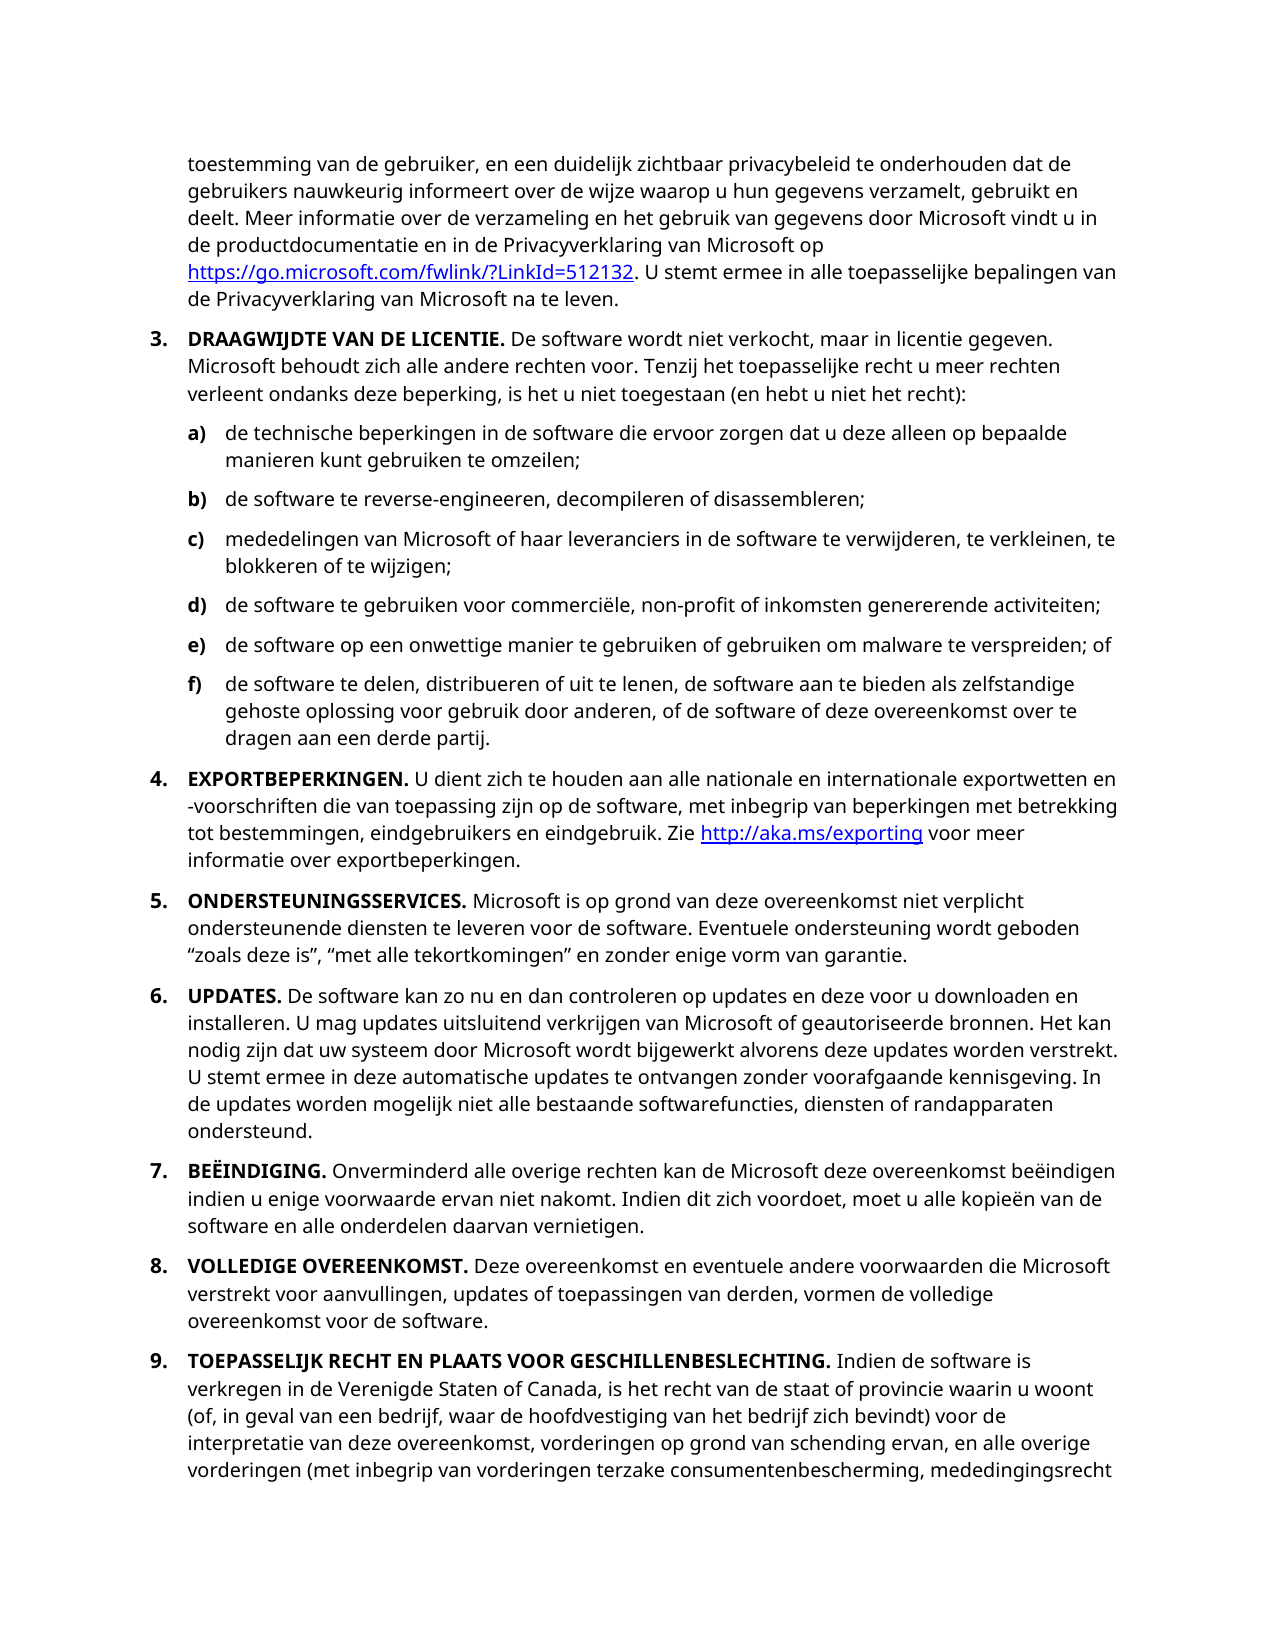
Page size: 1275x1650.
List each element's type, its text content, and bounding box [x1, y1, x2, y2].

list mededelingen van Microsoft of haar leveranciers in de software te verwijderen, te verkleinen, te blokkeren of te wijzigen; [187, 525, 1125, 579]
list de software te delen, distribueren of uit te lenen, de software aan te bieden als zelfstandige gehoste oplossing voor gebruik door anderen, of de software of deze overeenkomst over te dragen aan een derde partij. [187, 671, 1125, 752]
list de software te gebruiken voor commerciële, non-profit of inkomsten genererende activiteiten; [187, 592, 1125, 619]
subtitle ONDERSTEUNINGSSERVICES. Microsoft is op grond van deze overeenkomst niet verplicht ondersteunende diensten te leveren voor de software. Eventuele ondersteuning wordt geboden “zoals deze is”, “met alle tekortkomingen” en zonder enige vorm van garantie. [150, 886, 1125, 968]
subtitle EXPORTBEPERKINGEN. U dient zich te houden aan alle nationale en internationale exportwetten en -voorschriften die van toepassing zijn op de software, met inbegrip van beperkingen met betrekking tot bestemmingen, eindgebruikers en eindgebruik. Zie http://aka.ms/exporting voor meer informatie over exportbeperkingen. [150, 764, 1125, 873]
list de software te reverse-engineeren, decompileren of disassembleren; [187, 486, 1125, 513]
list de technische beperkingen in de software die ervoor zorgen dat u deze alleen op bepaalde manieren kunt gebruiken te omzeilen; [187, 419, 1125, 473]
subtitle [150, 1346, 1125, 1483]
subtitle UPDATES. De software kan zo nu en dan controleren op updates en deze voor u downloaden en installeren. U mag updates uitsluitend verkrijgen van Microsoft of geautoriseerde bronnen. Het kan nodig zijn dat uw systeem door Microsoft wordt bijgewerkt alvorens deze updates worden verstrekt. U stemt ermee in deze automatische updates te ontvangen zonder voorafgaande kennisgeving. In de updates worden mogelijk niet alle bestaande softwarefuncties, diensten of randapparaten ondersteund. [150, 981, 1125, 1144]
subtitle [150, 150, 1125, 312]
subtitle VOLLEDIGE OVEREENKOMST. Deze overeenkomst en eventuele andere voorwaarden die Microsoft verstrekt voor aanvullingen, updates of toepassingen van derden, vormen de volledige overeenkomst voor de software. [150, 1252, 1125, 1334]
subtitle BEËINDIGING. Onverminderd alle overige rechten kan de Microsoft deze overeenkomst beëindigen indien u enige voorwaarde ervan niet nakomt. Indien dit zich voordoet, moet u alle kopieën van de software en alle onderdelen daarvan vernietigen. [150, 1157, 1125, 1239]
list de software op een onwettige manier te gebruiken of gebruiken om malware te verspreiden; of [187, 631, 1125, 658]
subtitle DRAAGWIJDTE VAN DE LICENTIE. De software wordt niet verkocht, maar in licentie gegeven. Microsoft behoudt zich alle andere rechten voor. Tenzij het toepasselijke recht u meer rechten verleent ondanks deze beperking, is het u niet toegestaan (en hebt u niet het recht): [150, 324, 1125, 407]
